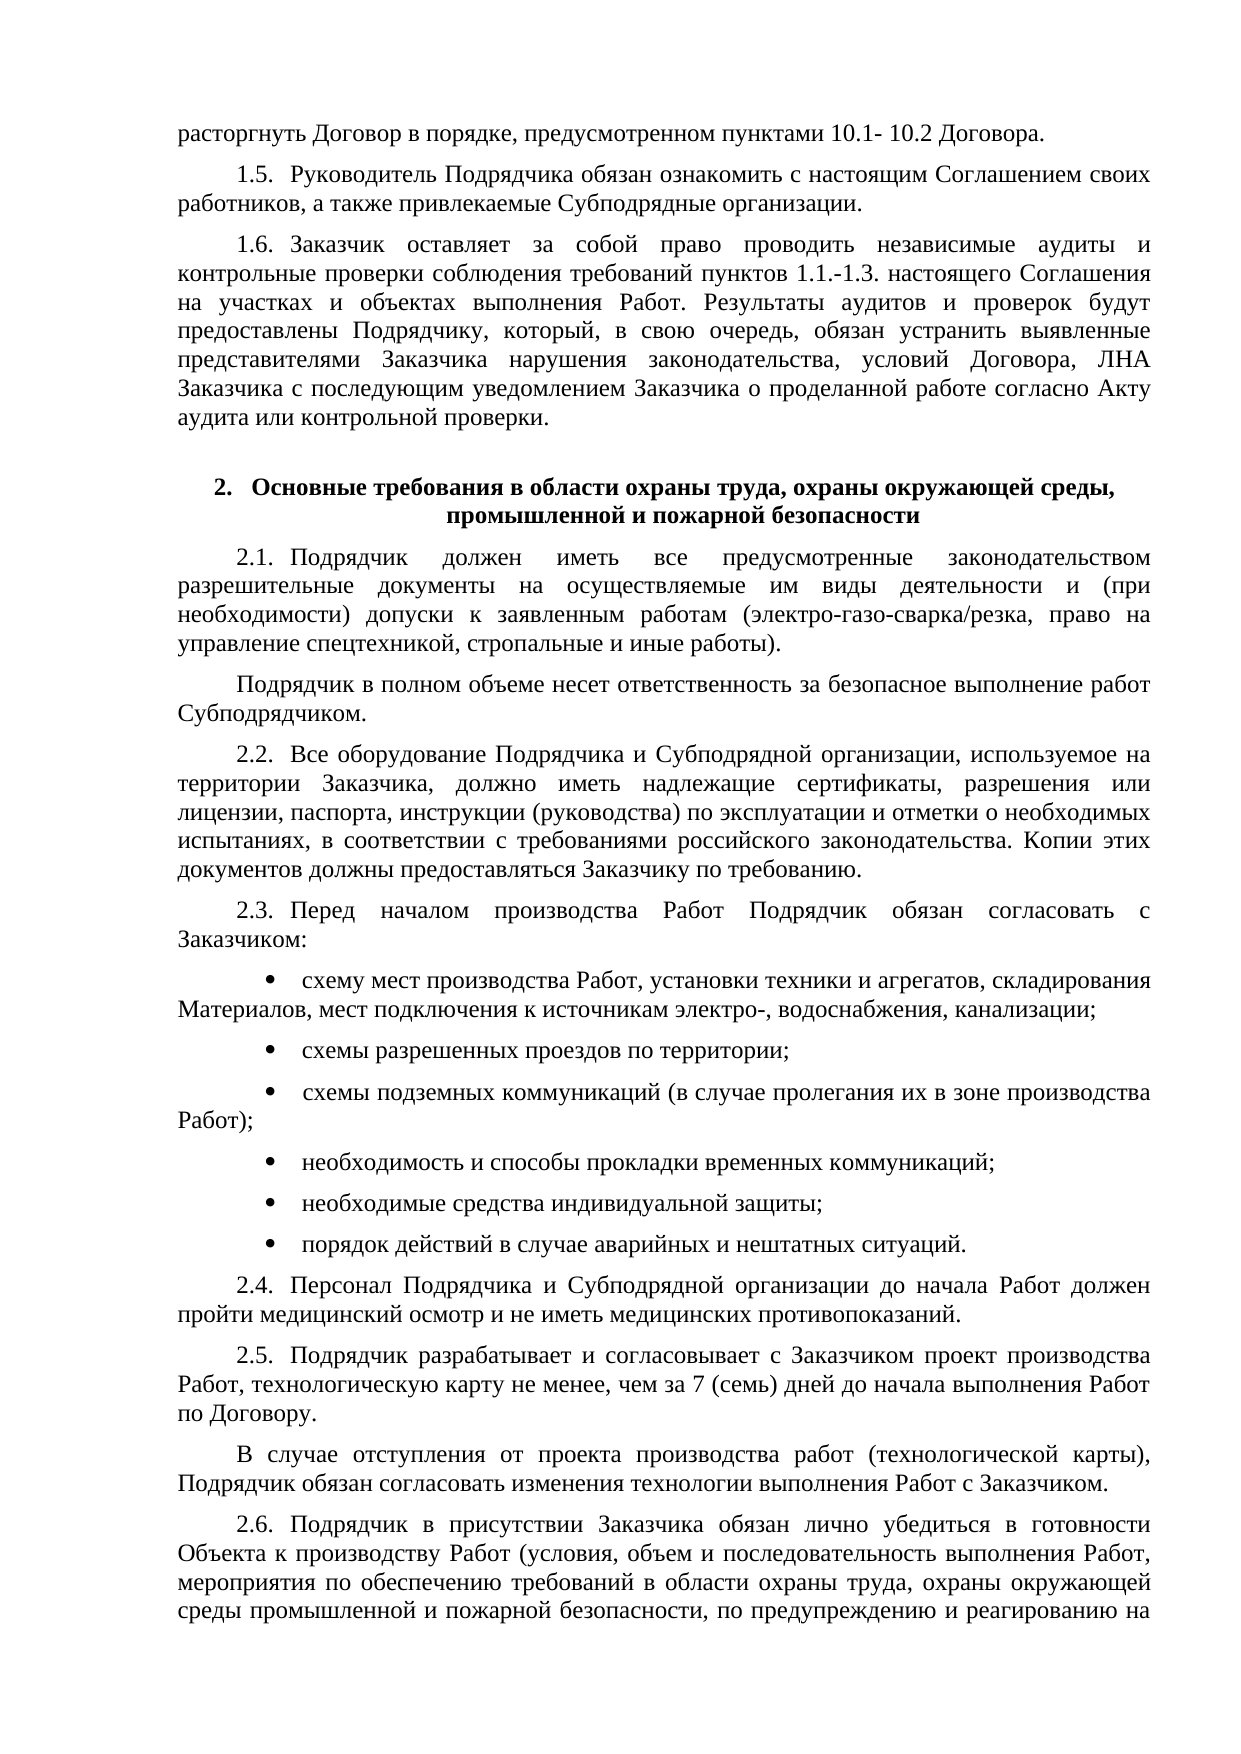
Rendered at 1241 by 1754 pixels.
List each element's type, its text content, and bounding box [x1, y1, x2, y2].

list Заказчик оставляет за собой право проводить независимые аудиты и контрольные проверки соблюдения требований пунктов 1.1.-1.3. настоящего Соглашения на участках и объектах выполнения Работ. Результаты аудитов и проверок будут предоставлены Подрядчику, который, в свою очередь, обязан устранить выявленные представителями Заказчика нарушения законодательства, условий Договора, ЛНА Заказчика с последующим уведомлением Заказчика о проделанной работе согласно Акту аудита или контрольной проверки. [177, 229, 1152, 431]
list необходимость и способы прокладки временных коммуникаций; [177, 1147, 1152, 1176]
list Подрядчик разрабатывает и согласовывает с Заказчиком проект производства Работ, технологическую карту не менее, чем за 7 (семь) дней до начала выполнения Работ по Договору. [177, 1341, 1152, 1427]
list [177, 118, 1152, 147]
list порядок действий в случае аварийных и нештатных ситуаций. [177, 1229, 1152, 1258]
text Подрядчик в полном объеме несет ответственность за безопасное выполнение работ Субподрядчиком. [177, 669, 1152, 727]
list схемы подземных коммуникаций (в случае пролегания их в зоне производства Работ); [177, 1077, 1152, 1134]
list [177, 1509, 1152, 1624]
list Персонал Подрядчика и Субподрядной организации до начала Работ должен пройти медицинский осмотр и не иметь медицинских противопоказаний. [177, 1271, 1152, 1328]
list Основные требования в области охраны труда, охраны окружающей среды, промышленной и пожарной безопасности [177, 472, 1152, 529]
list Перед началом производства Работ Подрядчик обязан согласовать с Заказчиком: [177, 896, 1152, 953]
text В случае отступления от проекта производства работ (технологической карты), Подрядчик обязан согласовать изменения технологии выполнения Работ с Заказчиком. [177, 1439, 1152, 1497]
list необходимые средства индивидуальной защиты; [177, 1188, 1152, 1217]
list Все оборудование Подрядчика и Субподрядной организации, используемое на территории Заказчика, должно иметь надлежащие сертификаты, разрешения или лицензии, паспорта, инструкции (руководства) по эксплуатации и отметки о необходимых испытаниях, в соответствии с требованиями российского законодательства. Копии этих документов должны предоставляться Заказчику по требованию. [177, 739, 1152, 883]
list Подрядчик должен иметь все предусмотренные законодательством разрешительные документы на осуществляемые им виды деятельности и (при необходимости) допуски к заявленным работам (электро-газо-сварка/резка, право на управление спецтехникой, стропальные и иные работы). [177, 542, 1152, 657]
list Руководитель Подрядчика обязан ознакомить с настоящим Соглашением своих работников, а также привлекаемые Субподрядные организации. [177, 159, 1152, 217]
list схемы разрешенных проездов по территории; [177, 1036, 1152, 1064]
list схему мест производства Работ, установки техники и агрегатов, складирования Материалов, мест подключения к источникам электро-, водоснабжения, канализации; [177, 966, 1152, 1023]
